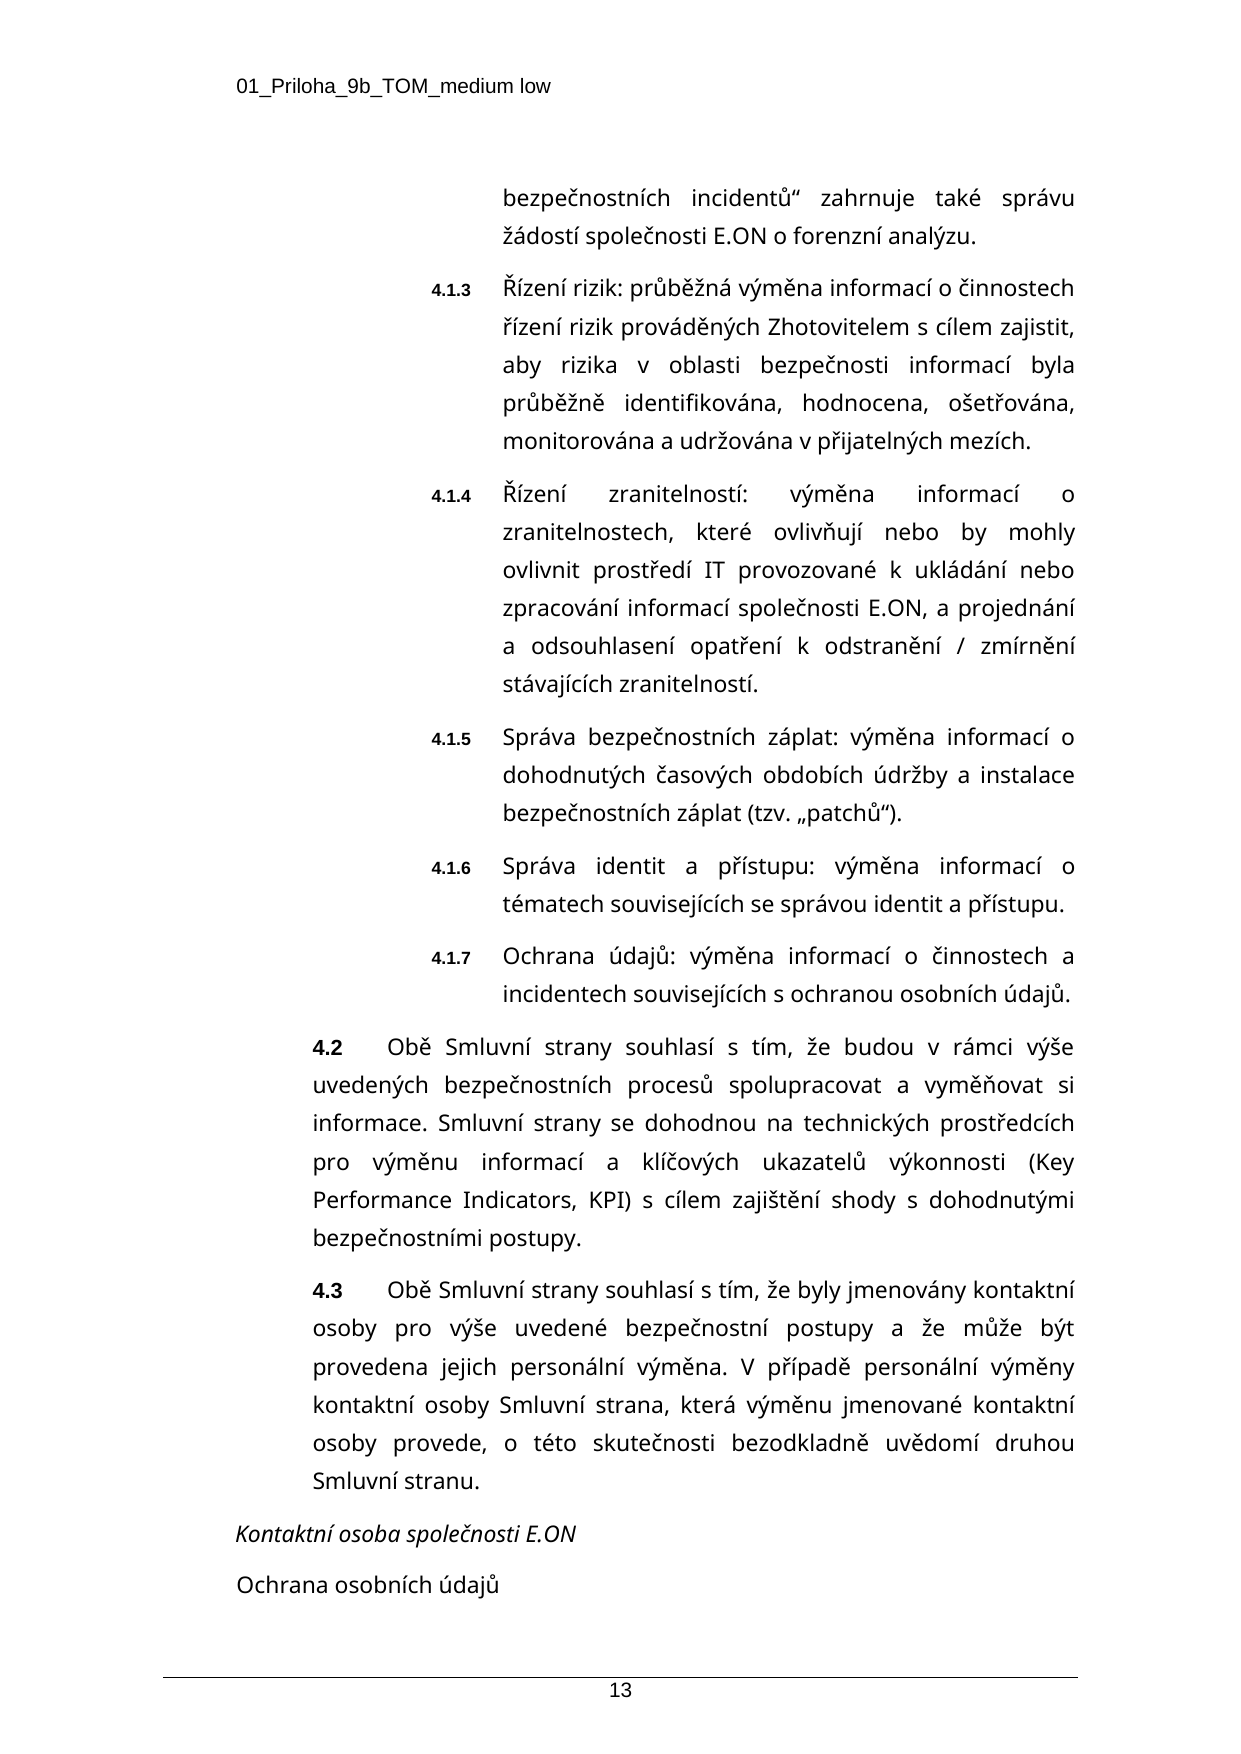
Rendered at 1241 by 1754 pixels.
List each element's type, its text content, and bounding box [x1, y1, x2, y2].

text Kontaktní osoba společnosti E.ON [235, 1517, 1076, 1549]
list Správa identit a přístupu: výměna informací o tématech souvisejících se správou identit a přístupu. [431, 849, 1076, 919]
list Řízení rizik: průběžná výměna informací o činnostech řízení rizik prováděných Zhotovitelem s cílem zajistit, aby rizika v oblasti bezpečnosti informací byla průběžně identifikována, hodnocena, ošetřována, monitorována a udržována v přijatelných mezích. [431, 272, 1076, 456]
list Řízení zranitelností: výměna informací o zranitelnostech, které ovlivňují nebo by mohly ovlivnit prostředí IT provozované k ukládání nebo zpracování informací společnosti E.ON, a projednání a odsouhlasení opatření k odstranění / zmírnění stávajících zranitelností. [431, 477, 1076, 699]
list Obě Smluvní strany souhlasí s tím, že byly jmenovány kontaktní osoby pro výše uvedené bezpečnostní postupy a že může být provedena jejich personální výměna. V případě personální výměny kontaktní osoby Smluvní strana, která výměnu jmenované kontaktní osoby provede, o této skutečnosti bezodkladně uvědomí druhou Smluvní stranu. [312, 1274, 1076, 1496]
text Ochrana osobních údajů [236, 1569, 1076, 1600]
list Obě Smluvní strany souhlasí s tím, že budou v rámci výše uvedených bezpečnostních procesů spolupracovat a vyměňovat si informace. Smluvní strany se dohodnou na technických prostředcích pro výměnu informací a klíčových ukazatelů výkonnosti (Key Performance Indicators, KPI) s cílem zajištění shody s dohodnutými bezpečnostními postupy. [312, 1031, 1076, 1253]
list Ochrana údajů: výměna informací o činnostech a incidentech souvisejících s ochranou osobních údajů. [431, 940, 1076, 1010]
list Správa bezpečnostních záplat: výměna informací o dohodnutých časových obdobích údržby a instalace bezpečnostních záplat (tzv. „patchů“). [431, 721, 1076, 828]
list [431, 182, 1076, 251]
